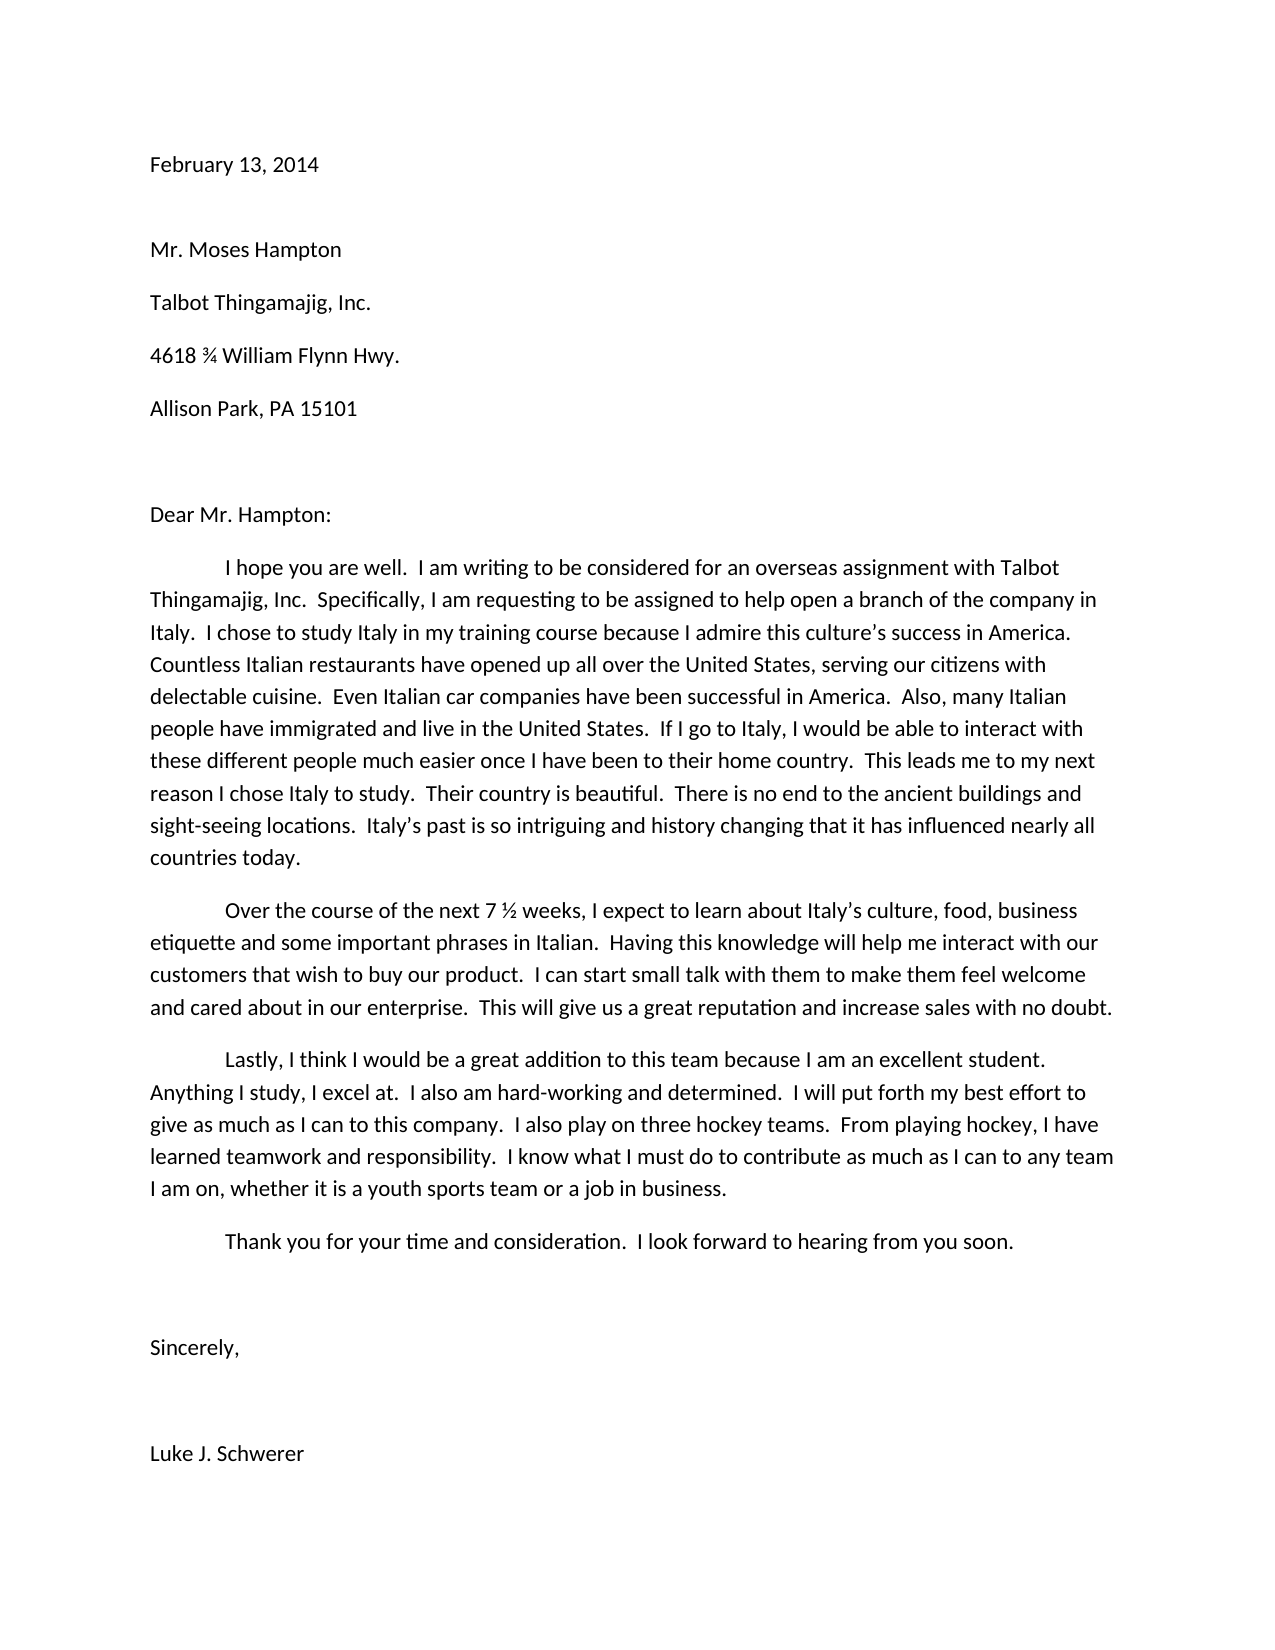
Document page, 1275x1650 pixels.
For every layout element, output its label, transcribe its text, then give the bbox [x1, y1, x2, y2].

text Talbot Thingamajig, Inc. [150, 288, 1125, 316]
text February 13, 2014 [150, 150, 1125, 178]
text I hope you are well. I am writing to be considered for an overseas assignment with Talbot Thingamajig, Inc. Specifically, I am requesting to be assigned to help open a branch of the company in Italy. I chose to study Italy in my training course because I admire this culture’s success in America. Countless Italian restaurants have opened up all over the United States, serving our citizens with delectable cuisine. Even Italian car companies have been successful in America. Also, many Italian people have immigrated and live in the United States. If I go to Italy, I would be able to interact with these different people much easier once I have been to their home country. This leads me to my next reason I chose Italy to study. Their country is beautiful. There is no end to the ancient buildings and sight-seeing locations. Italy’s past is so intriguing and history changing that it has influenced nearly all countries today. [150, 553, 1125, 871]
text Luke J. Schwerer [150, 1439, 1125, 1467]
text Dear Mr. Hampton: [150, 500, 1125, 528]
text Thank you for your time and consideration. I look forward to hearing from you soon. [150, 1227, 1125, 1255]
text Mr. Moses Hampton [150, 203, 1125, 263]
text Over the course of the next 7 ½ weeks, I expect to learn about Italy’s culture, food, business etiquette and some important phrases in Italian. Having this knowledge will help me interact with our customers that wish to buy our product. I can start small talk with them to make them feel welcome and cared about in our enterprise. This will give us a great reputation and increase sales with no doubt. [150, 896, 1125, 1021]
text 4618 ¾ William Flynn Hwy. [150, 341, 1125, 369]
text Sincerely, [150, 1333, 1125, 1361]
text Lastly, I think I would be a great addition to this team because I am an excellent student. Anything I study, I excel at. I also am hard-working and determined. I will put forth my best effort to give as much as I can to this company. I also play on three hockey teams. From playing hockey, I have learned teamwork and responsibility. I know what I must do to contribute as much as I can to any team I am on, whether it is a youth sports team or a job in business. [150, 1046, 1125, 1202]
text Allison Park, PA 15101 [150, 394, 1125, 422]
